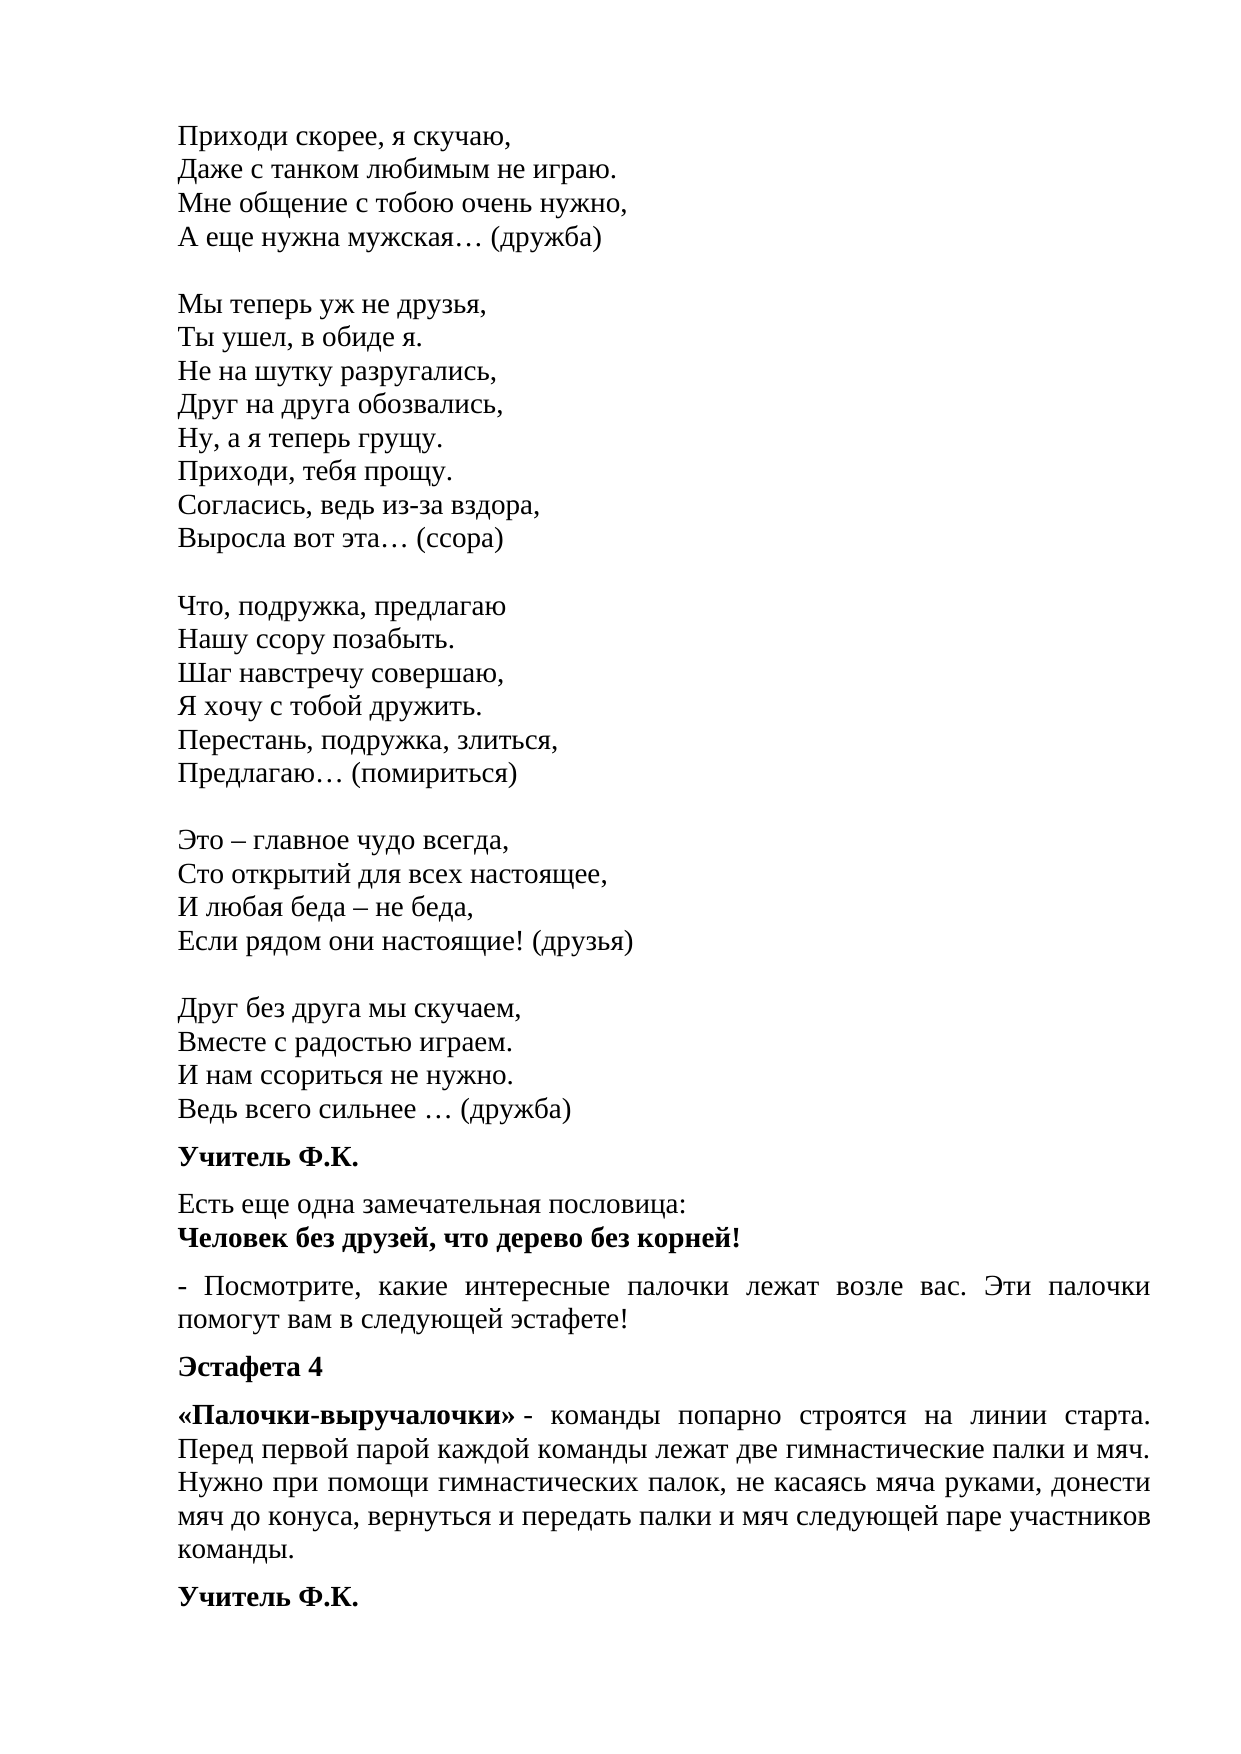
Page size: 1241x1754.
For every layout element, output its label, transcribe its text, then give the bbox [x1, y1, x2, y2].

text Учитель Ф.К. [177, 1139, 1152, 1172]
text Есть еще одна замечательная пословица: [177, 1187, 1152, 1220]
text Мы теперь уж не друзья, Ты ушел, в обиде я. Не на шутку разругались, Друг на друга обозвались, Ну, а я теперь грущу. Приходи, тебя прощу. Согласись, ведь из-за вздора, Выросла вот эта… (ссора) [177, 286, 1152, 554]
text «Палочки-выручалочки» - команды попарно строятся на линии старта. Перед первой парой каждой команды лежат две гимнастические палки и мяч. Нужно при помощи гимнастических палок, не касаясь мяча руками, донести мяч до конуса, вернуться и передать палки и мяч следующей паре участников команды. [177, 1397, 1152, 1565]
text - Посмотрите, какие интересные палочки лежат возле вас. Эти палочки помогут вам в следующей эстафете! [177, 1268, 1152, 1335]
text Эстафета 4 [177, 1349, 1152, 1383]
text Друг без друга мы скучаем, Вместе с радостью играем. И нам ссориться не нужно. Ведь всего сильнее … (дружба) [177, 990, 1152, 1124]
text Человек без друзей, что дерево без корней! [177, 1220, 1152, 1254]
text Это – главное чудо всегда, Сто открытий для всех настоящее, И любая беда – не беда, Если рядом они настоящие! (друзья) [177, 822, 1152, 957]
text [177, 118, 1152, 252]
text Что, подружка, предлагаю Нашу ссору позабыть. Шаг навстречу совершаю, Я хочу с тобой дружить. Перестань, подружка, злиться, Предлагаю… (помириться) [177, 588, 1152, 789]
text Учитель Ф.К. [177, 1579, 1152, 1613]
